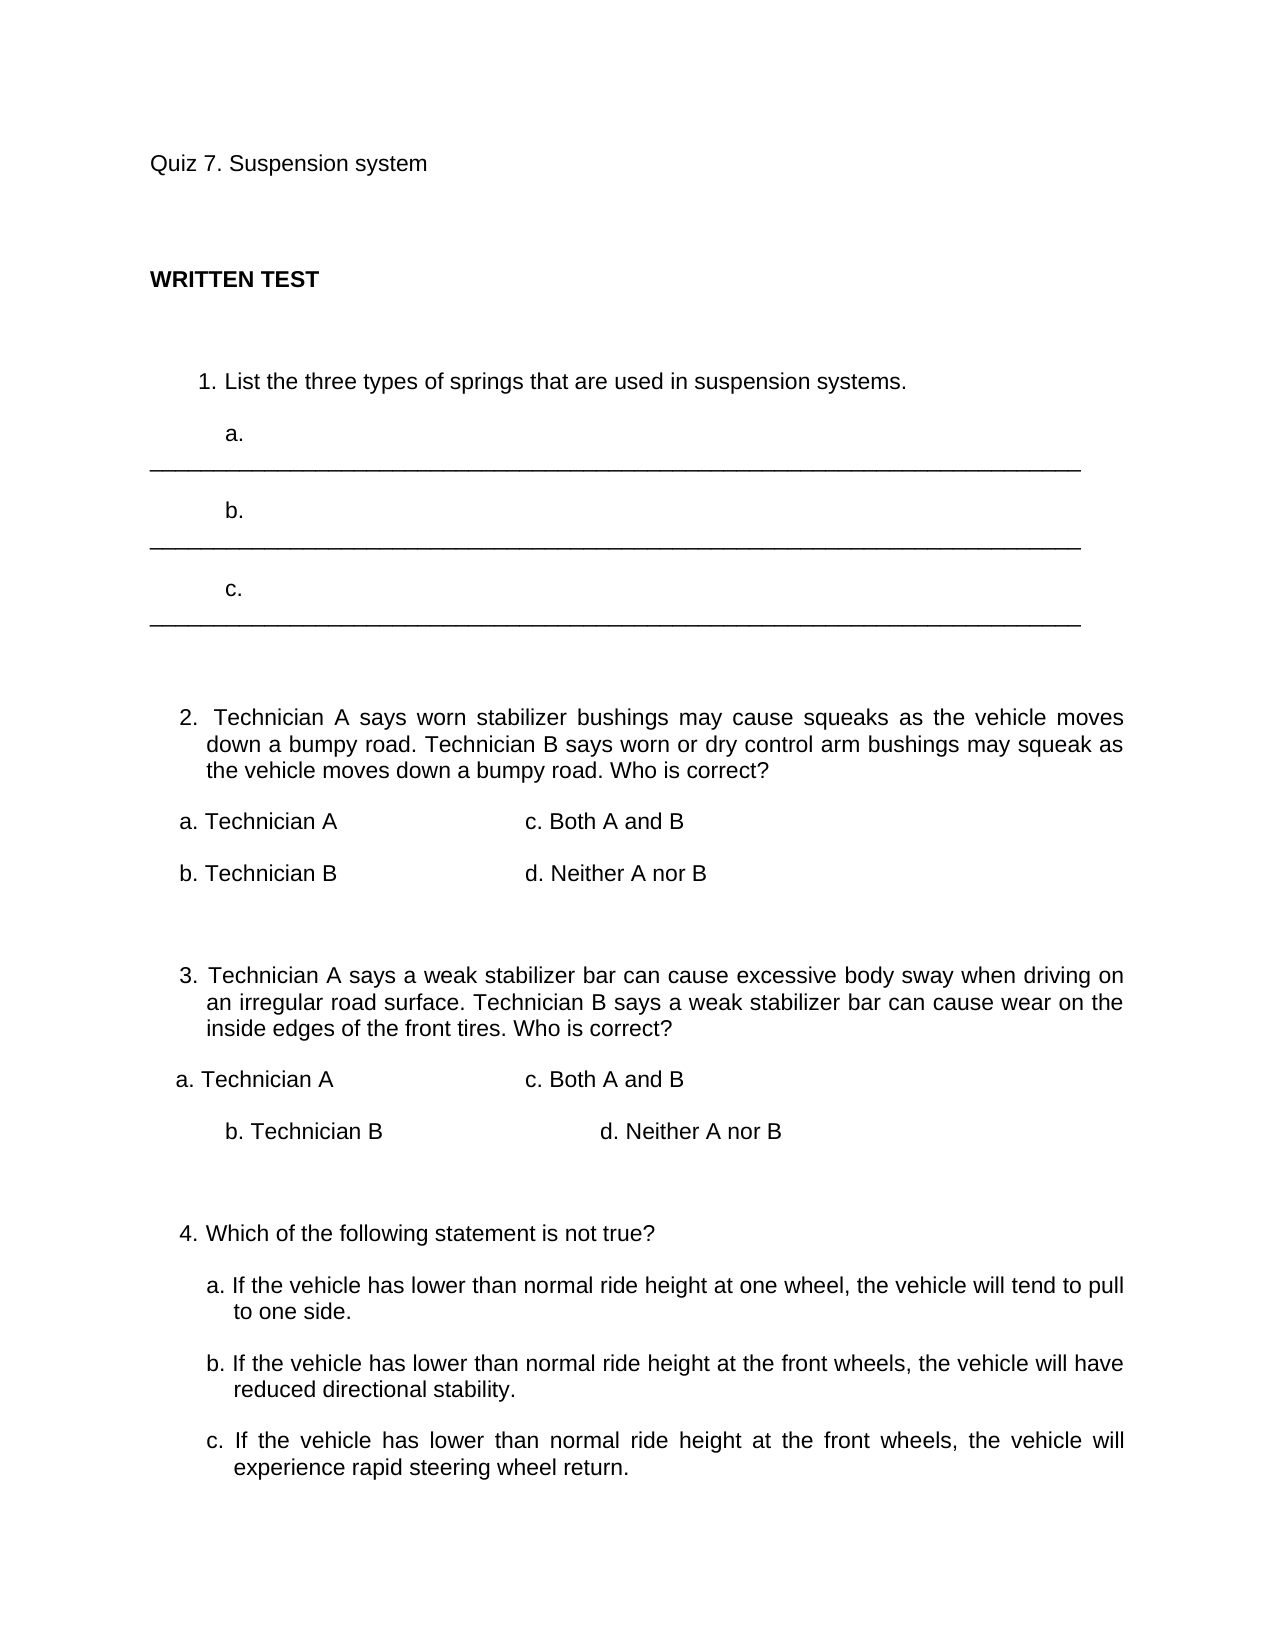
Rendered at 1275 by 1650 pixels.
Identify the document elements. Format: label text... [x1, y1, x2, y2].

text b. If the vehicle has lower than normal ride height at the front wheels, the vehicle will have reduced directional stability. [206, 1349, 1125, 1402]
text c. If the vehicle has lower than normal ride height at the front wheels, the vehicle will experience rapid steering wheel return. [206, 1427, 1125, 1480]
text b. Technician B d. Neither A nor B [150, 1118, 1125, 1144]
text a. Technician A c. Both A and B [179, 808, 1125, 834]
text a. Technician A c. Both A and B [150, 1066, 1125, 1093]
text WRITTEN TEST [150, 266, 1125, 292]
text b. _________________________________________________________________________ [150, 497, 1125, 550]
text b. Technician B d. Neither A nor B [179, 859, 1125, 886]
text c. _________________________________________________________________________ [150, 575, 1125, 628]
text a. _________________________________________________________________________ [150, 420, 1125, 472]
text 3. Technician A says a weak stabilizer bar can cause excessive body sway when driving on an irregular road surface. Technician B says a weak stabilizer bar can cause wear on the inside edges of the front tires. Who is correct? [179, 962, 1125, 1041]
text a. If the vehicle has lower than normal ride height at one wheel, the vehicle will tend to pull to one side. [206, 1272, 1125, 1324]
text 1. List the three types of springs that are used in suspension systems. [198, 368, 1125, 395]
text 4. Which of the following statement is not true? [179, 1220, 1125, 1247]
text 2. Technician A says worn stabilizer bushings may cause squeaks as the vehicle moves down a bumpy road. Technician B says worn or dry control arm bushings may squeak as the vehicle moves down a bumpy road. Who is correct? [179, 704, 1125, 783]
text Quiz 7. Suspension system [150, 150, 1125, 176]
